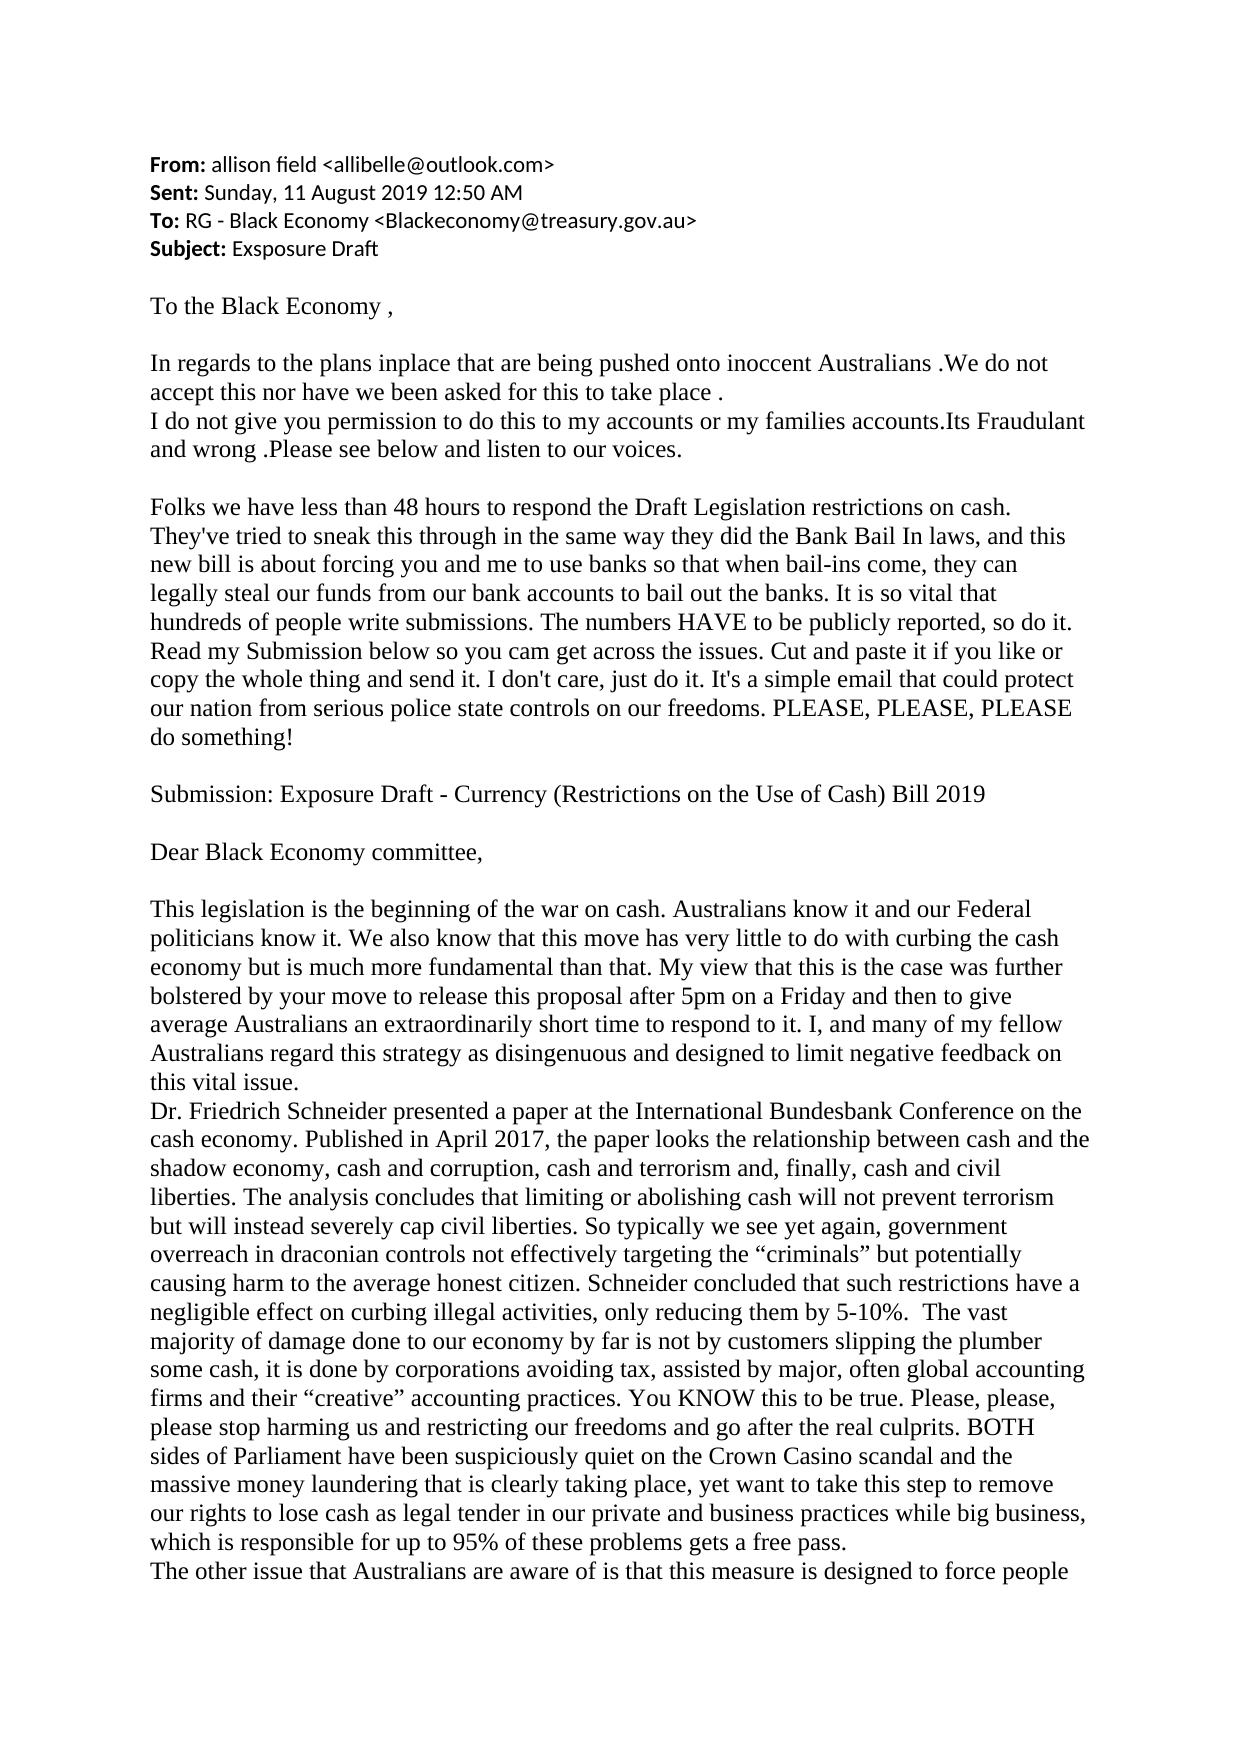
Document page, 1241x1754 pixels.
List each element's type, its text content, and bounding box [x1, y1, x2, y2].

text In regards to the plans inplace that are being pushed onto inoccent Australians .We do not accept this nor have we been asked for this to take place . [150, 348, 1090, 406]
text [150, 492, 1090, 1584]
text To the Black Economy , [150, 291, 1090, 319]
text I do not give you permission to do this to my accounts or my families accounts.Its Fraudulant and wrong .Please see below and listen to our voices. [150, 406, 1090, 463]
text From: allison field <allibelle@outlook.com> Sent: Sunday, 11 August 2019 12:50 AM To: RG - Black Economy <Blackeconomy@treasury.gov.au> Subject: Exsposure Draft [150, 150, 1090, 262]
